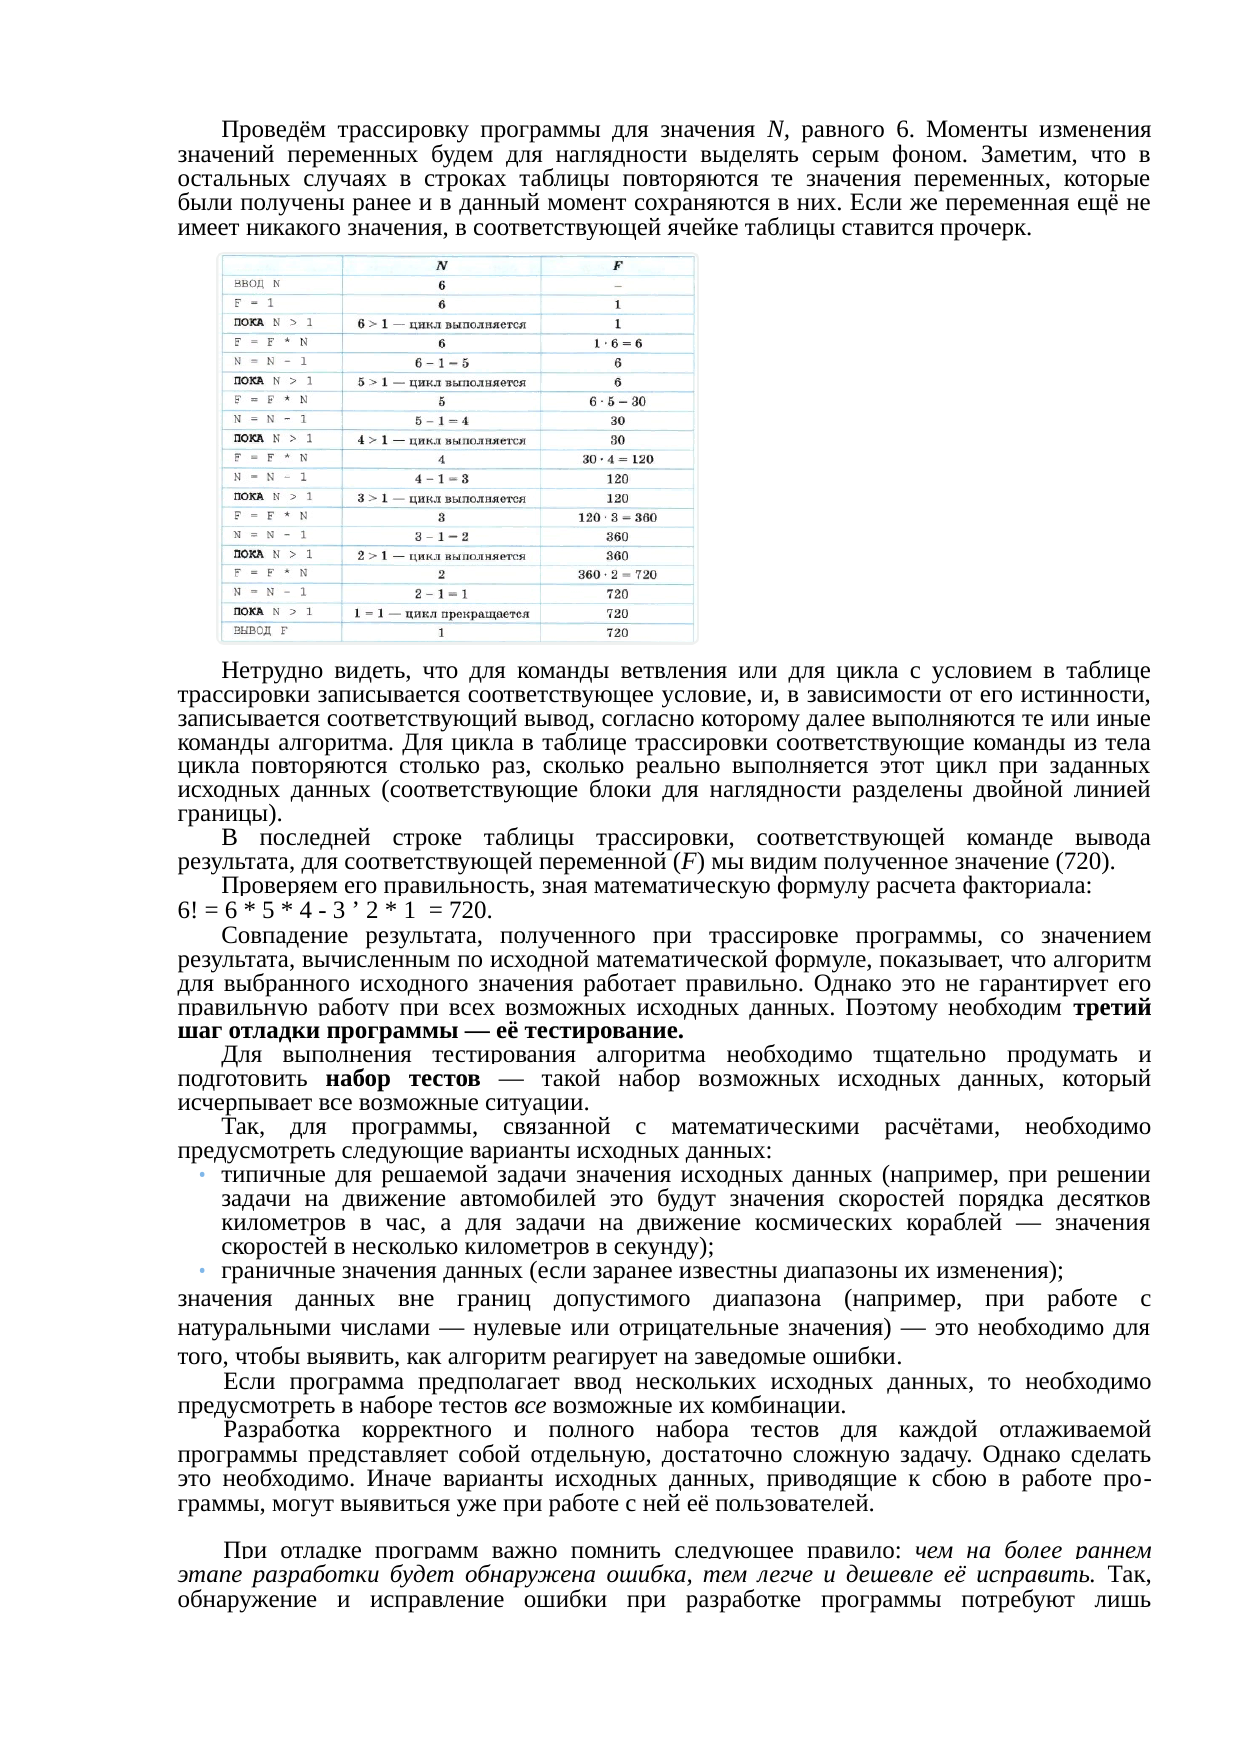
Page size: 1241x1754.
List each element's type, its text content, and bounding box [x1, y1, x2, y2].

text 6! = 6*5*4-3’2*1 = 720. [422, 898, 1152, 924]
text Если программа предполагает ввод нескольких исходных данных, то необходимо предусмотреть в наборе тестов все возможные их комбинации. [177, 1369, 1152, 1418]
text Разработка корректного и полного набора тестов для каждой отлаживаемой программы представляет собой отдельную, достаточно сложную задачу. Однако сделать это необходимо. Иначе варианты исходных данных, приводящие к сбою в работе программы, могут выявиться уже при работе с ней её пользователей. [177, 1418, 1152, 1516]
text Проведём трассировку программы для значения N, равного 6. Моменты изменения значений переменных будем для наглядности выделять серым фоном. Заметим, что в остальных случаях в строках таблицы повторяются те значения переменных, которые были получены ранее и в данный момент сохраняются в них. Если же переменная ещё не имеет никакого значения, в соответствующей ячейке таблицы ставится прочерк. [177, 118, 1152, 240]
list типичные для решаемой задачи значения исходных данных (например, при решении задачи на движение автомобилей это будут значения скоростей порядка десятков километров в час, а для задачи на движение космических кораблей — значения скоростей в несколько километров в секунду); [198, 1163, 1152, 1259]
text В последней строке таблицы трассировки, соответствующей команде вывода результата, для соответствующей переменной (F) мы видим полученное значение (720). [177, 827, 1152, 874]
text Так, для программы, связанной с математическими расчётами, необходимо предусмотреть следующие варианты исходных данных: [177, 1116, 1152, 1163]
text Нетрудно видеть, что для команды ветвления или для цикла с условием в таблице трассировки записывается соответствующее условие, и, в зависимости от его истинности, записывается соответствующий вывод, согласно которому далее выполняются те или иные команды алгоритма. Для цикла в таблице трассировки соответствующие команды из тела цикла повторяются столько раз, сколько реально выполняется этот цикл при заданных исходных данных (соответствующие блоки для наглядности разделены двойной линией границы). [177, 659, 1152, 827]
text Для выполнения тестирования алгоритма необходимо тщательно продумать и подготовить набор тестов — такой набор возможных исходных данных, который исчерпывает все возможные ситуации. [177, 1044, 1152, 1116]
text Совпадение результата, полученного при трассировке программы, со значением результата, вычисленным по исходной математической формуле, показывает, что алгоритм для выбранного исходного значения работает правильно. Однако это не гарантирует его правильную работу при всех возможных исходных данных. Поэтому необходим третий шаг отладки программы — её тестирование. [177, 924, 1152, 1044]
picture [177, 240, 738, 659]
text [177, 1564, 1152, 1612]
text Проверяем его правильность, зная математическую формулу расчета факториала: [177, 874, 1152, 898]
text значения данных вне границ допустимого диапазона (например, при работе с натуральными числами — нулевые или отрицательные значения) — это необходимо для того, чтобы выявить, как алгоритм реагирует на заведомые ошибки. [177, 1283, 1152, 1369]
list граничные значения данных (если заранее известны диапазоны их изменения); [198, 1259, 1152, 1283]
